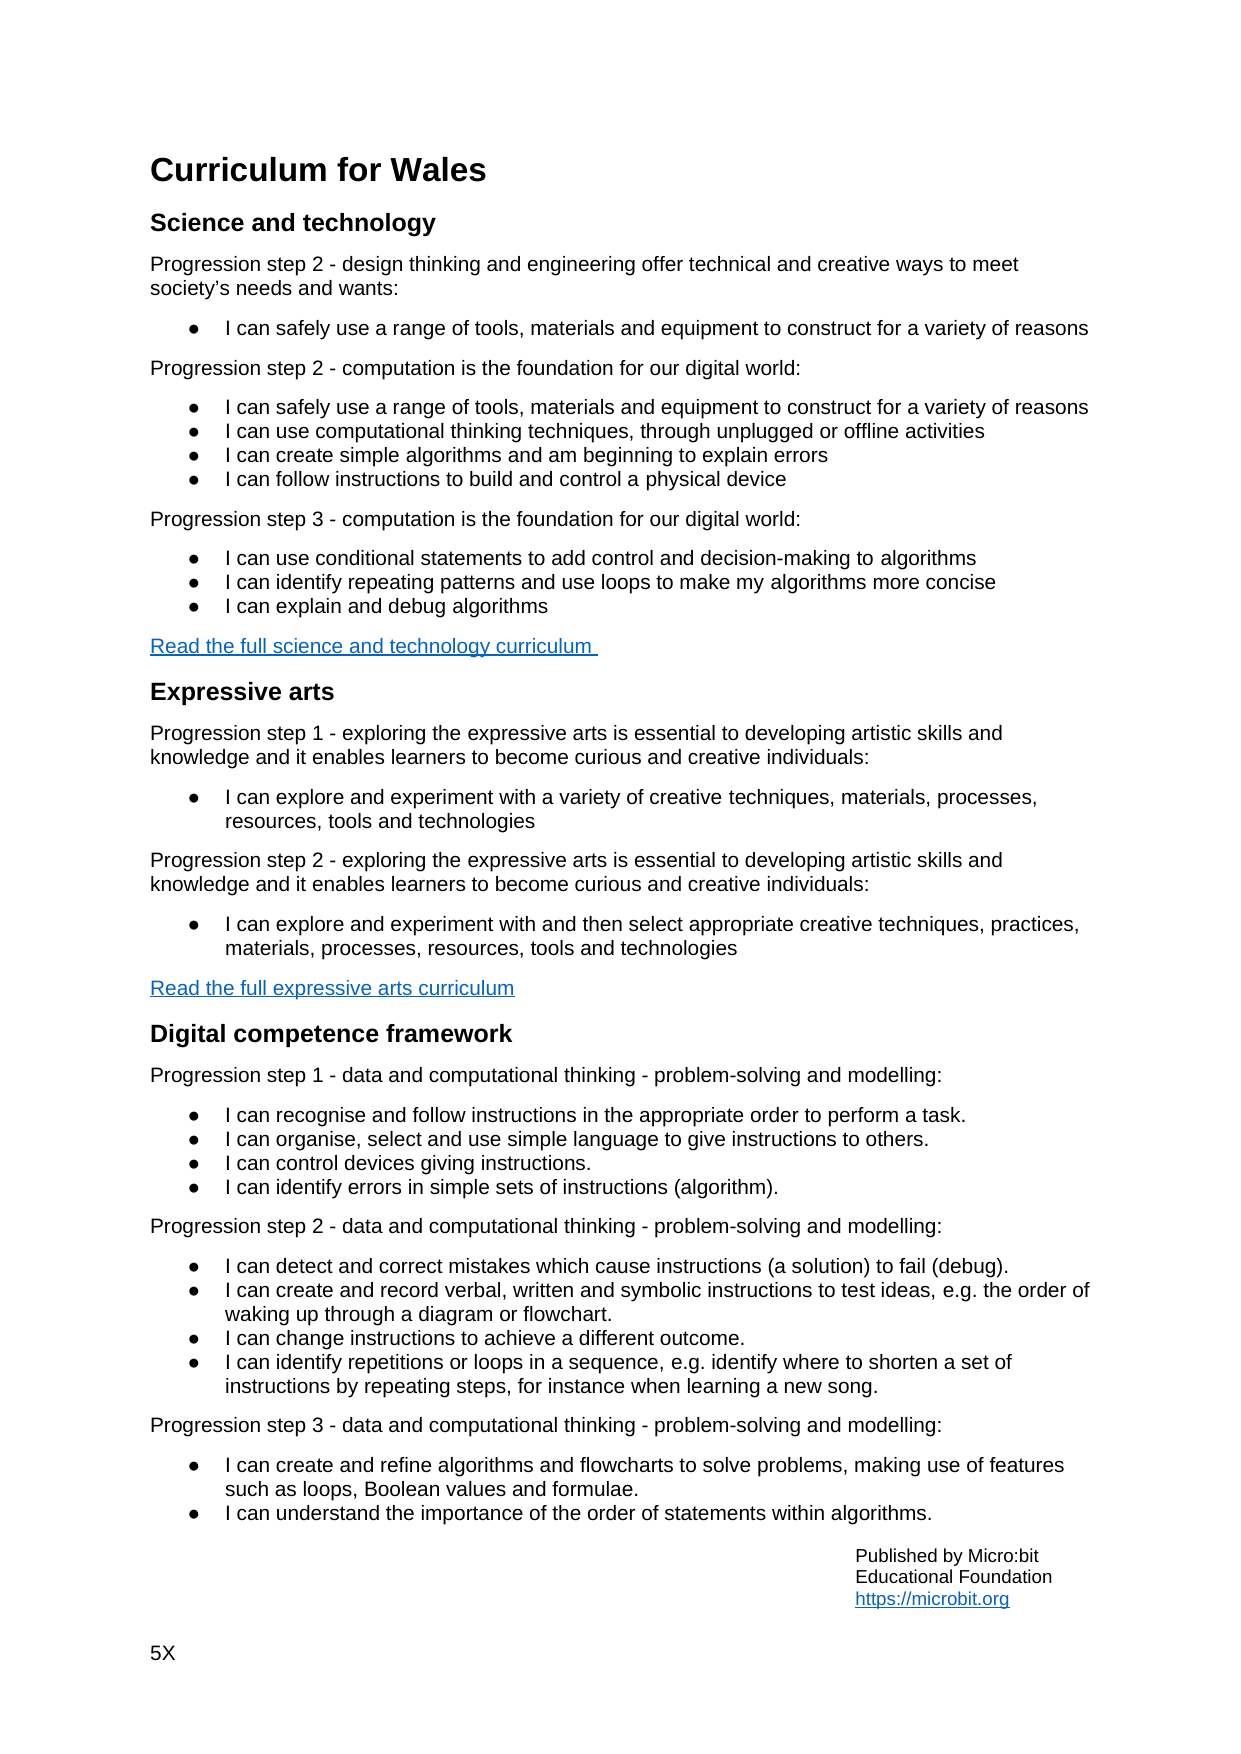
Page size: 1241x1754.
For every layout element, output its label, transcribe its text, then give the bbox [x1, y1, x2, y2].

list I can organise, select and use simple language to give instructions to others. [187, 1127, 1090, 1151]
list I can understand the importance of the order of statements within algorithms. [187, 1501, 1090, 1524]
text Progression step 1 - exploring the expressive arts is essential to developing artistic skills and knowledge and it enables learners to become curious and creative individuals: [150, 721, 1090, 769]
subtitle Science and technology [150, 208, 1090, 237]
list I can create simple algorithms and am beginning to explain errors [187, 443, 1090, 467]
subtitle Curriculum for Wales [150, 150, 1090, 188]
list I can safely use a range of tools, materials and equipment to construct for a variety of reasons [187, 316, 1090, 340]
text Progression step 2 - computation is the foundation for our digital world: [150, 355, 1090, 379]
list I can change instructions to achieve a different outcome. [187, 1326, 1090, 1349]
text Progression step 2 - exploring the expressive arts is essential to developing artistic skills and knowledge and it enables learners to become curious and creative individuals: [150, 848, 1090, 896]
list I can identify repetitions or loops in a sequence, e.g. identify where to shorten a set of instructions by repeating steps, for instance when learning a new song. [187, 1349, 1090, 1397]
list I can explain and debug algorithms [187, 594, 1090, 618]
text Progression step 2 - design thinking and engineering offer technical and creative ways to meet society’s needs and wants: [150, 252, 1090, 300]
list I can identify repeating patterns and use loops to make my algorithms more concise [187, 570, 1090, 594]
list I can detect and correct mistakes which cause instructions (a solution) to fail (debug). [187, 1254, 1090, 1278]
text Progression step 3 - data and computational thinking - problem-solving and modelling: [150, 1413, 1090, 1437]
list I can create and record verbal, written and symbolic instructions to test ideas, e.g. the order of waking up through a diagram or flowchart. [187, 1278, 1090, 1326]
text Progression step 3 - computation is the foundation for our digital world: [150, 506, 1090, 530]
text Read the full expressive arts curriculum [150, 975, 1090, 999]
list I can explore and experiment with and then select appropriate creative techniques, practices, materials, processes, resources, tools and technologies [187, 912, 1090, 960]
subtitle Digital competence framework [150, 1019, 1090, 1048]
list I can use conditional statements to add control and decision-making to algorithms [187, 546, 1090, 570]
text Progression step 2 - data and computational thinking - problem-solving and modelling: [150, 1214, 1090, 1238]
list I can use computational thinking techniques, through unplugged or offline activities [187, 419, 1090, 443]
subtitle Expressive arts [150, 677, 1090, 706]
list I can safely use a range of tools, materials and equipment to construct for a variety of reasons [187, 395, 1090, 419]
list I can recognise and follow instructions in the appropriate order to perform a task. [187, 1103, 1090, 1127]
text Progression step 1 - data and computational thinking - problem-solving and modelling: [150, 1063, 1090, 1087]
list I can identify errors in simple sets of instructions (algorithm). [187, 1174, 1090, 1198]
text Read the full science and technology curriculum [150, 633, 1090, 657]
list I can create and refine algorithms and flowcharts to solve problems, making use of features such as loops, Boolean values and formulae. [187, 1453, 1090, 1501]
list I can follow instructions to build and control a physical device [187, 467, 1090, 491]
list I can explore and experiment with a variety of creative techniques, materials, processes, resources, tools and technologies [187, 785, 1090, 833]
list I can control devices giving instructions. [187, 1151, 1090, 1174]
